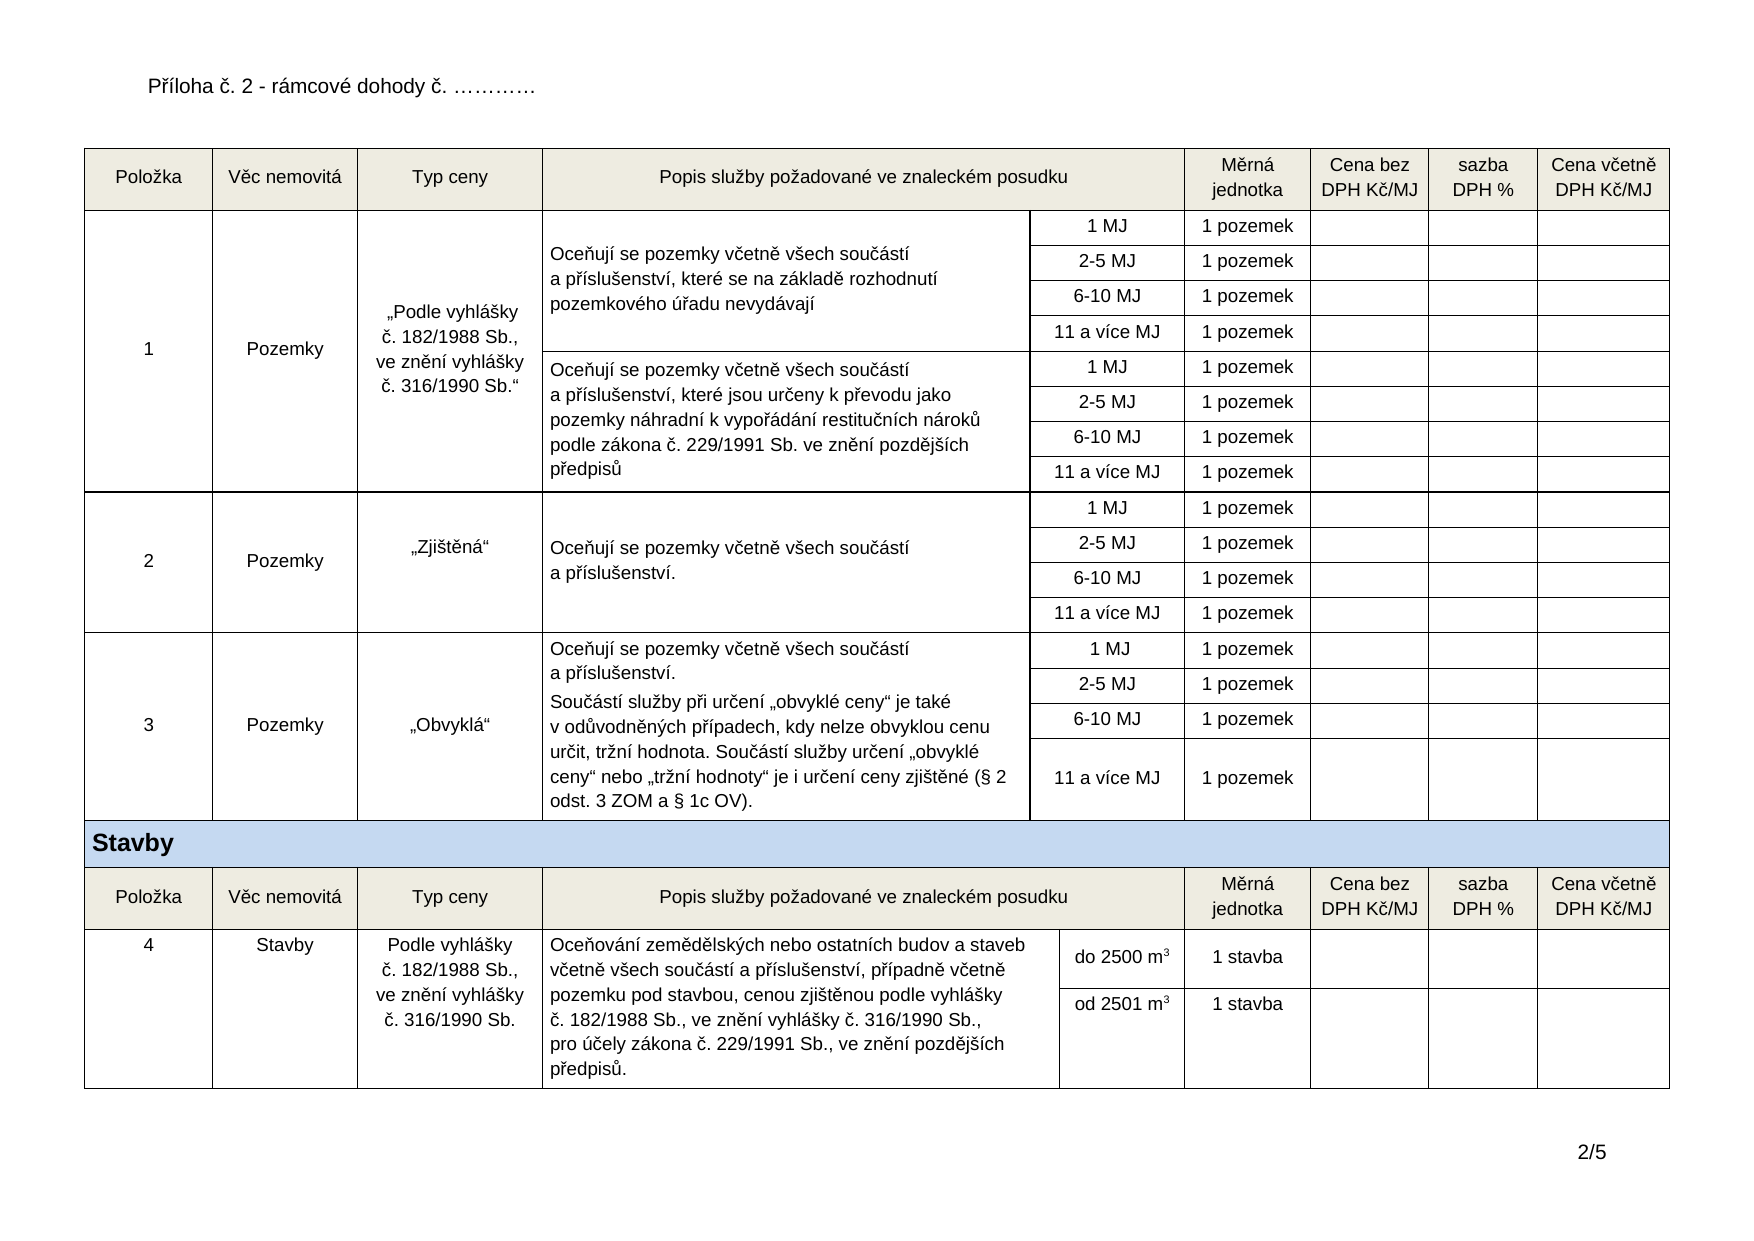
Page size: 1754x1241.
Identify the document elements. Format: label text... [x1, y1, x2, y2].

table_cell „Podle vyhlášky č. 182/1988 Sb., ve znění vyhlášky č. 316/1990 Sb.“ [358, 211, 542, 491]
table_cell [1429, 528, 1537, 562]
table_cell Popis služby požadované ve znaleckém posudku [543, 868, 1184, 929]
table_cell sazba DPH % [1429, 868, 1537, 929]
table_cell „Zjištěná“ [358, 493, 542, 632]
table_cell Oceňují se pozemky včetně všech součástí a příslušenství. [543, 493, 1029, 632]
table_cell [1538, 528, 1669, 562]
table_cell 1 pozemek [1185, 669, 1310, 703]
table_cell [1538, 352, 1669, 386]
table_cell [1538, 246, 1669, 280]
table_cell [1538, 211, 1669, 245]
table_cell 1 pozemek [1185, 633, 1310, 667]
table_cell 1 pozemek [1185, 739, 1310, 820]
table_cell [1429, 598, 1537, 632]
table_cell [1311, 989, 1428, 1088]
table_cell 1 pozemek [1185, 457, 1310, 491]
table_cell 11 a více MJ [1031, 316, 1184, 351]
table_cell sazba DPH % [1429, 149, 1537, 210]
table_cell 1 pozemek [1185, 352, 1310, 386]
table_cell [1429, 387, 1537, 421]
table_cell [1429, 316, 1537, 351]
table_cell 4 [85, 930, 212, 1088]
table_cell [1311, 211, 1428, 245]
table_cell 2-5 MJ [1031, 528, 1184, 562]
table_cell [1538, 422, 1669, 456]
table_cell [1538, 989, 1669, 1088]
table_cell [1538, 281, 1669, 315]
table_cell [1538, 598, 1669, 632]
table_cell od 2501 m3 [1060, 989, 1184, 1088]
table_cell [1429, 246, 1537, 280]
table_cell 1 stavba [1185, 930, 1310, 988]
table_cell Položka [85, 149, 212, 210]
table_cell Cena včetně DPH Kč/MJ [1538, 868, 1669, 929]
table_cell [1311, 281, 1428, 315]
table_cell Položka [85, 868, 212, 929]
table_cell [1538, 563, 1669, 597]
table_cell 6-10 MJ [1031, 422, 1184, 456]
table_cell Cena včetně DPH Kč/MJ [1538, 149, 1669, 210]
table_cell [1429, 739, 1537, 820]
table_cell 2-5 MJ [1031, 246, 1184, 280]
table_cell [1429, 563, 1537, 597]
table_cell 1 pozemek [1185, 281, 1310, 315]
table_cell „Obvyklá“ [358, 633, 542, 820]
table_cell 3 [85, 633, 212, 820]
table_cell [1429, 352, 1537, 386]
table_cell 1 stavba [1185, 989, 1310, 1088]
table_cell [1311, 422, 1428, 456]
table_cell Věc nemovitá [213, 868, 357, 929]
table_cell 6-10 MJ [1031, 704, 1184, 738]
table_cell Popis služby požadované ve znaleckém posudku [543, 149, 1184, 210]
table_cell 1 [85, 211, 212, 491]
table_cell [1311, 739, 1428, 820]
table_cell [1311, 316, 1428, 351]
table_cell [1429, 989, 1537, 1088]
table_cell [1538, 457, 1669, 491]
table_cell 2 [85, 493, 212, 632]
table_cell 11 a více MJ [1031, 739, 1184, 820]
table_cell 2-5 MJ [1031, 669, 1184, 703]
table_cell Věc nemovitá [213, 149, 357, 210]
table_cell [1311, 598, 1428, 632]
table_cell [1429, 930, 1537, 988]
table_cell [1538, 930, 1669, 988]
table_cell 11 a více MJ [1031, 598, 1184, 632]
table_cell [1429, 493, 1537, 527]
table_cell [1538, 704, 1669, 738]
table_cell Pozemky [213, 493, 357, 632]
table_cell Měrná jednotka [1185, 149, 1310, 210]
table_cell Stavby [85, 821, 1669, 867]
table_cell Typ ceny [358, 868, 542, 929]
table_cell [1538, 316, 1669, 351]
table_cell 2-5 MJ [1031, 387, 1184, 421]
table_cell Oceňují se pozemky včetně všech součástí a příslušenství, které jsou určeny k převodu jako pozemky náhradní k vypořádání restitučních nároků podle zákona č. 229/1991 Sb. ve znění pozdějších předpisů [543, 352, 1029, 491]
table_cell 1 pozemek [1185, 563, 1310, 597]
table_cell [1538, 387, 1669, 421]
table_cell Cena bez DPH Kč/MJ [1311, 149, 1428, 210]
table_cell Pozemky [213, 211, 357, 491]
table_cell [1311, 930, 1428, 988]
table_cell 6-10 MJ [1031, 281, 1184, 315]
table_cell 1 MJ [1031, 493, 1184, 527]
table_cell Typ ceny [358, 149, 542, 210]
table_cell [1311, 669, 1428, 703]
table_cell 11 a více MJ [1031, 457, 1184, 491]
table_cell 1 pozemek [1185, 528, 1310, 562]
table_cell [1311, 387, 1428, 421]
table_cell 1 pozemek [1185, 246, 1310, 280]
table_cell [1311, 352, 1428, 386]
table_cell 1 MJ [1031, 352, 1184, 386]
table_cell [1311, 633, 1428, 667]
table_cell [1538, 493, 1669, 527]
table_cell Cena bez DPH Kč/MJ [1311, 868, 1428, 929]
table_cell Podle vyhlášky č. 182/1988 Sb., ve znění vyhlášky č. 316/1990 Sb. [358, 930, 542, 1088]
table_cell Pozemky [213, 633, 357, 820]
table_cell 1 pozemek [1185, 316, 1310, 351]
table_cell 1 pozemek [1185, 704, 1310, 738]
table_cell 1 MJ [1031, 633, 1184, 667]
table_cell [1311, 528, 1428, 562]
table_cell 1 pozemek [1185, 493, 1310, 527]
table_cell Oceňují se pozemky včetně všech součástí a příslušenství. Součástí služby při určení „obvyklé ceny“ je také v odůvodněných případech, kdy nelze obvyklou cenu určit, tržní hodnota. Součástí služby určení „obvyklé ceny“ nebo „tržní hodnoty“ je i určení ceny zjištěné (§ 2 odst. 3 ZOM a § 1c OV). [543, 633, 1029, 820]
table_cell 1 pozemek [1185, 387, 1310, 421]
table_cell [1429, 633, 1537, 667]
table_cell [1538, 633, 1669, 667]
table_cell do 2500 m3 [1060, 930, 1184, 988]
table_cell [1311, 563, 1428, 597]
table_cell 1 pozemek [1185, 422, 1310, 456]
table_cell [1311, 493, 1428, 527]
table_cell [1429, 669, 1537, 703]
table_cell [1311, 246, 1428, 280]
table_cell Oceňování zemědělských nebo ostatních budov a staveb včetně všech součástí a příslušenství, případně včetně pozemku pod stavbou, cenou zjištěnou podle vyhlášky č. 182/1988 Sb., ve znění vyhlášky č. 316/1990 Sb., pro účely zákona č. 229/1991 Sb., ve znění pozdějších předpisů. [543, 930, 1059, 1088]
table_cell [1429, 704, 1537, 738]
table_cell [1429, 211, 1537, 245]
table_cell Měrná jednotka [1185, 868, 1310, 929]
table_cell [1429, 422, 1537, 456]
table_cell Oceňují se pozemky včetně všech součástí a příslušenství, které se na základě rozhodnutí pozemkového úřadu nevydávají [543, 211, 1029, 351]
table_cell [1429, 457, 1537, 491]
table_cell Stavby [213, 930, 357, 1088]
table_cell [1538, 669, 1669, 703]
table_cell 1 pozemek [1185, 211, 1310, 245]
table_cell [1311, 457, 1428, 491]
table_cell 6-10 MJ [1031, 563, 1184, 597]
table_cell 1 pozemek [1185, 598, 1310, 632]
table_cell 1 MJ [1031, 211, 1184, 245]
table_cell [1429, 281, 1537, 315]
table_cell [1538, 739, 1669, 820]
table_cell [1311, 704, 1428, 738]
